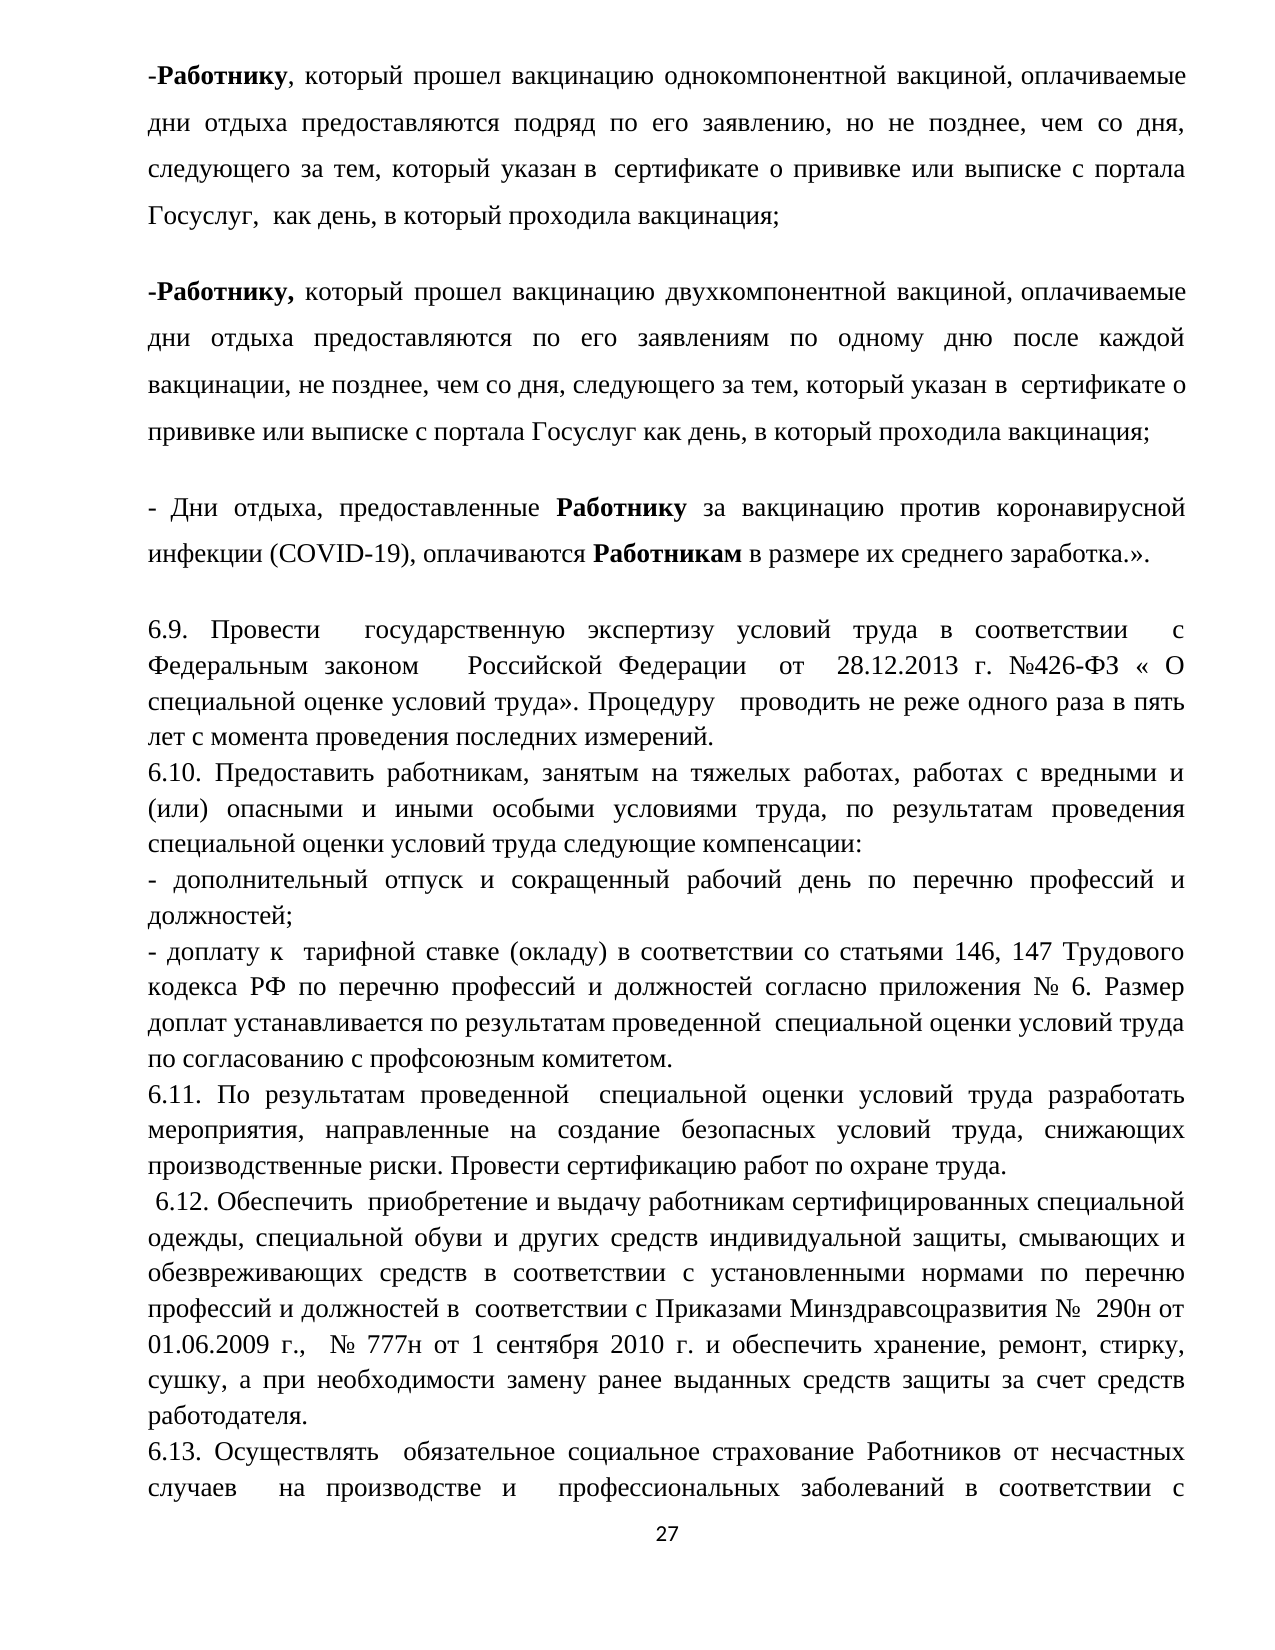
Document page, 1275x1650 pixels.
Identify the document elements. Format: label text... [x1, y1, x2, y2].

text 6.11. По результатам проведенной специальной оценки условий труда разработать мероприятия, направленные на создание безопасных условий труда, снижающих производственные риски. Провести сертификацию работ по охране труда. [148, 1078, 1186, 1180]
text - доплату к тарифной ставке (окладу) в соответствии со статьями 146, 147 Трудового кодекса РФ по перечню профессий и должностей согласно приложения № 6. Размер доплат устанавливается по результатам проведенной специальной оценки условий труда по согласованию с профсоюзным комитетом. [148, 935, 1186, 1073]
text - дополнительный отпуск и сокращенный рабочий день по перечню профессий и должностей; [148, 863, 1186, 930]
text - Дни отдыха, предоставленные Работнику за вакцинацию против коронавирусной инфекции (COVID-19), оплачиваются Работникам в размере их среднего заработка.». [148, 491, 1186, 568]
text 6.12. Обеспечить приобретение и выдачу работникам сертифицированных специальной одежды, специальной обуви и других средств индивидуальной защиты, смывающих и обезвреживающих средств в соответствии с установленными нормами по перечню профессий и должностей в соответствии с Приказами Минздравсоцразвития № 290н от 01.06.2009 г., № 777н от 1 сентября 2010 г. и обеспечить хранение, ремонт, стирку, сушку, а при необходимости замену ранее выданных средств защиты за счет средств работодателя. [148, 1185, 1186, 1430]
text 6.10. Предоставить работникам, занятым на тяжелых работах, работах с вредными и (или) опасными и иными особыми условиями труда, по результатам проведения специальной оценки условий труда следующие компенсации: [148, 756, 1186, 859]
text -Работнику, который прошел вакцинацию двухкомпонентной вакциной, оплачиваемые дни отдыха предоставляются по его заявлениям по одному дню после каждой вакцинации, не позднее, чем со дня, следующего за тем, который указан в сертификате о прививке или выписке с портала Госуслуг как день, в который проходила вакцинация; [148, 275, 1186, 446]
text 6.9. Провести государственную экспертизу условий труда в соответствии с Федеральным законом Российской Федерации от 28.12.2013 г. №426-ФЗ « О специальной оценке условий труда». Процедуру проводить не реже одного раза в пять лет с момента проведения последних измерений. [148, 613, 1186, 752]
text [148, 1435, 1186, 1502]
text -Работнику, который прошел вакцинацию однокомпонентной вакциной, оплачиваемые дни отдыха предоставляются подряд по его заявлению, но не позднее, чем со дня, следующего за тем, который указан в сертификате о прививке или выписке с портала Госуслуг, как день, в который проходила вакцинация; [148, 59, 1186, 230]
